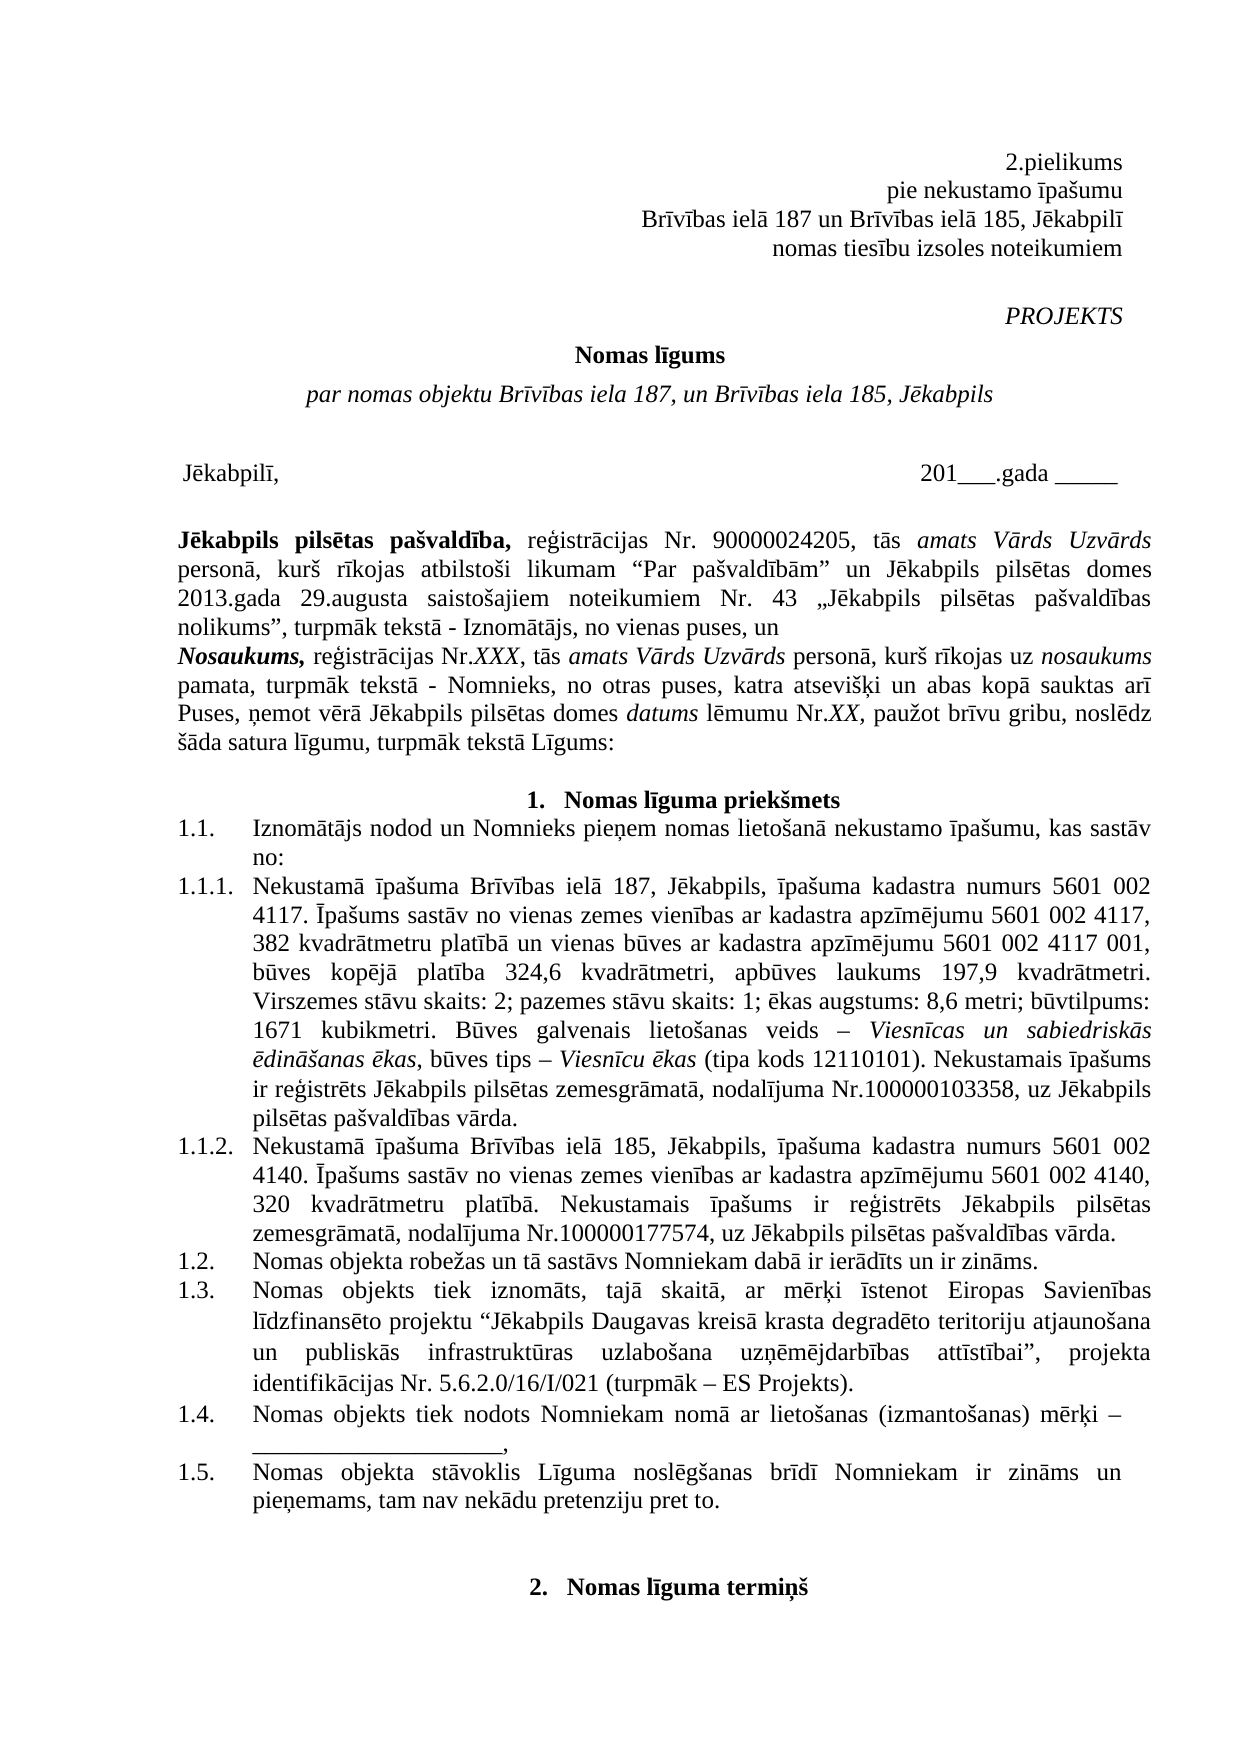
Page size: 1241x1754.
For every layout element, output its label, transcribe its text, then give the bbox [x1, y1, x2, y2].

text Nomas līgums [177, 340, 1123, 369]
text nomas tiesību izsoles noteikumiem [177, 233, 1123, 262]
text pie nekustamo īpašumu [177, 176, 1123, 204]
text Brīvības ielā 187 un Brīvības ielā 185, Jēkabpilī [177, 204, 1123, 233]
list Nomas objekts tiek nodots Nomniekam nomā ar lietošanas (izmantošanas) mērķi –____________________, [177, 1399, 1123, 1457]
text Nosaukums, reģistrācijas Nr.XXX, tās amats Vārds Uzvārds personā, kurš rīkojas uz nosaukums pamata, turpmāk tekstā - Nomnieks, no otras puses, katra atsevišķi un abas kopā sauktas arī Puses, ņemot vērā Jēkabpils pilsētas domes datums lēmumu Nr.XX, paužot brīvu gribu, noslēdz šāda satura līgumu, turpmāk tekstā Līgums: [177, 641, 1152, 756]
list Nomas līguma termiņš [215, 1572, 1123, 1601]
list Nomas objekts tiek iznomāts, tajā skaitā, ar mērķi īstenot Eiropas Savienības līdzfinansēto projektu “Jēkabpils Daugavas kreisā krasta degradēto teritoriju atjaunošana un publiskās infrastruktūras uzlabošana uzņēmējdarbības attīstībai”, projekta identifikācijas Nr. 5.6.2.0/16/I/021 (turpmāk – ES Projekts). [177, 1275, 1152, 1397]
list Nekustamā īpašuma Brīvības ielā 185, Jēkabpils, īpašuma kadastra numurs 5601 002 4140. Īpašums sastāv no vienas zemes vienības ar kadastra apzīmējumu 5601 002 4140, 320 kvadrātmetru platībā. Nekustamais īpašums ir reģistrēts Jēkabpils pilsētas zemesgrāmatā, nodalījuma Nr.100000177574, uz Jēkabpils pilsētas pašvaldības vārda. [177, 1131, 1152, 1246]
text par nomas objektu Brīvības iela 187, un Brīvības iela 185, Jēkabpils [177, 379, 1123, 408]
list Nomas objekta robežas un tā sastāvs Nomniekam dabā ir ierādīts un ir zināms. [177, 1246, 1123, 1275]
text Jēkabpilī, 201___.gada _____ [177, 458, 1123, 486]
text Jēkabpils pilsētas pašvaldība, reģistrācijas Nr. 90000024205, tās amats Vārds Uzvārds personā, kurš rīkojas atbilstoši likumam “Par pašvaldībām” un Jēkabpils pilsētas domes 2013.gada 29.augusta saistošajiem noteikumiem Nr. 43 „Jēkabpils pilsētas pašvaldības nolikums”, turpmāk tekstā - Iznomātājs, no vienas puses, un [177, 526, 1152, 641]
list Nomas objekta stāvoklis Līguma noslēgšanas brīdī Nomniekam ir zināms un pieņemams, tam nav nekādu pretenziju pret to. [177, 1457, 1123, 1514]
list Iznomātājs nodod un Nomnieks pieņem nomas lietošanā nekustamo īpašumu, kas sastāv no: [177, 813, 1152, 871]
text 2.pielikums [177, 147, 1123, 176]
list Nekustamā īpašuma Brīvības ielā 187, Jēkabpils, īpašuma kadastra numurs 5601 002 4117. Īpašums sastāv no vienas zemes vienības ar kadastra apzīmējumu 5601 002 4117, 382 kvadrātmetru platībā un vienas būves ar kadastra apzīmējumu 5601 002 4117 001, būves kopējā platība 324,6 kvadrātmetri, apbūves laukums 197,9 kvadrātmetri. Virszemes stāvu skaits: 2; pazemes stāvu skaits: 1; ēkas augstums: 8,6 metri; būvtilpums: 1671 kubikmetri. Būves galvenais lietošanas veids – Viesnīcas un sabiedriskās ēdināšanas ēkas, būves tips – Viesnīcu ēkas (tipa kods 12110101). Nekustamais īpašums ir reģistrēts Jēkabpils pilsētas zemesgrāmatā, nodalījuma Nr.100000103358, uz Jēkabpils pilsētas pašvaldības vārda. [177, 871, 1152, 1131]
text PROJEKTS [177, 301, 1123, 330]
list Nomas līguma priekšmets [215, 785, 1152, 813]
